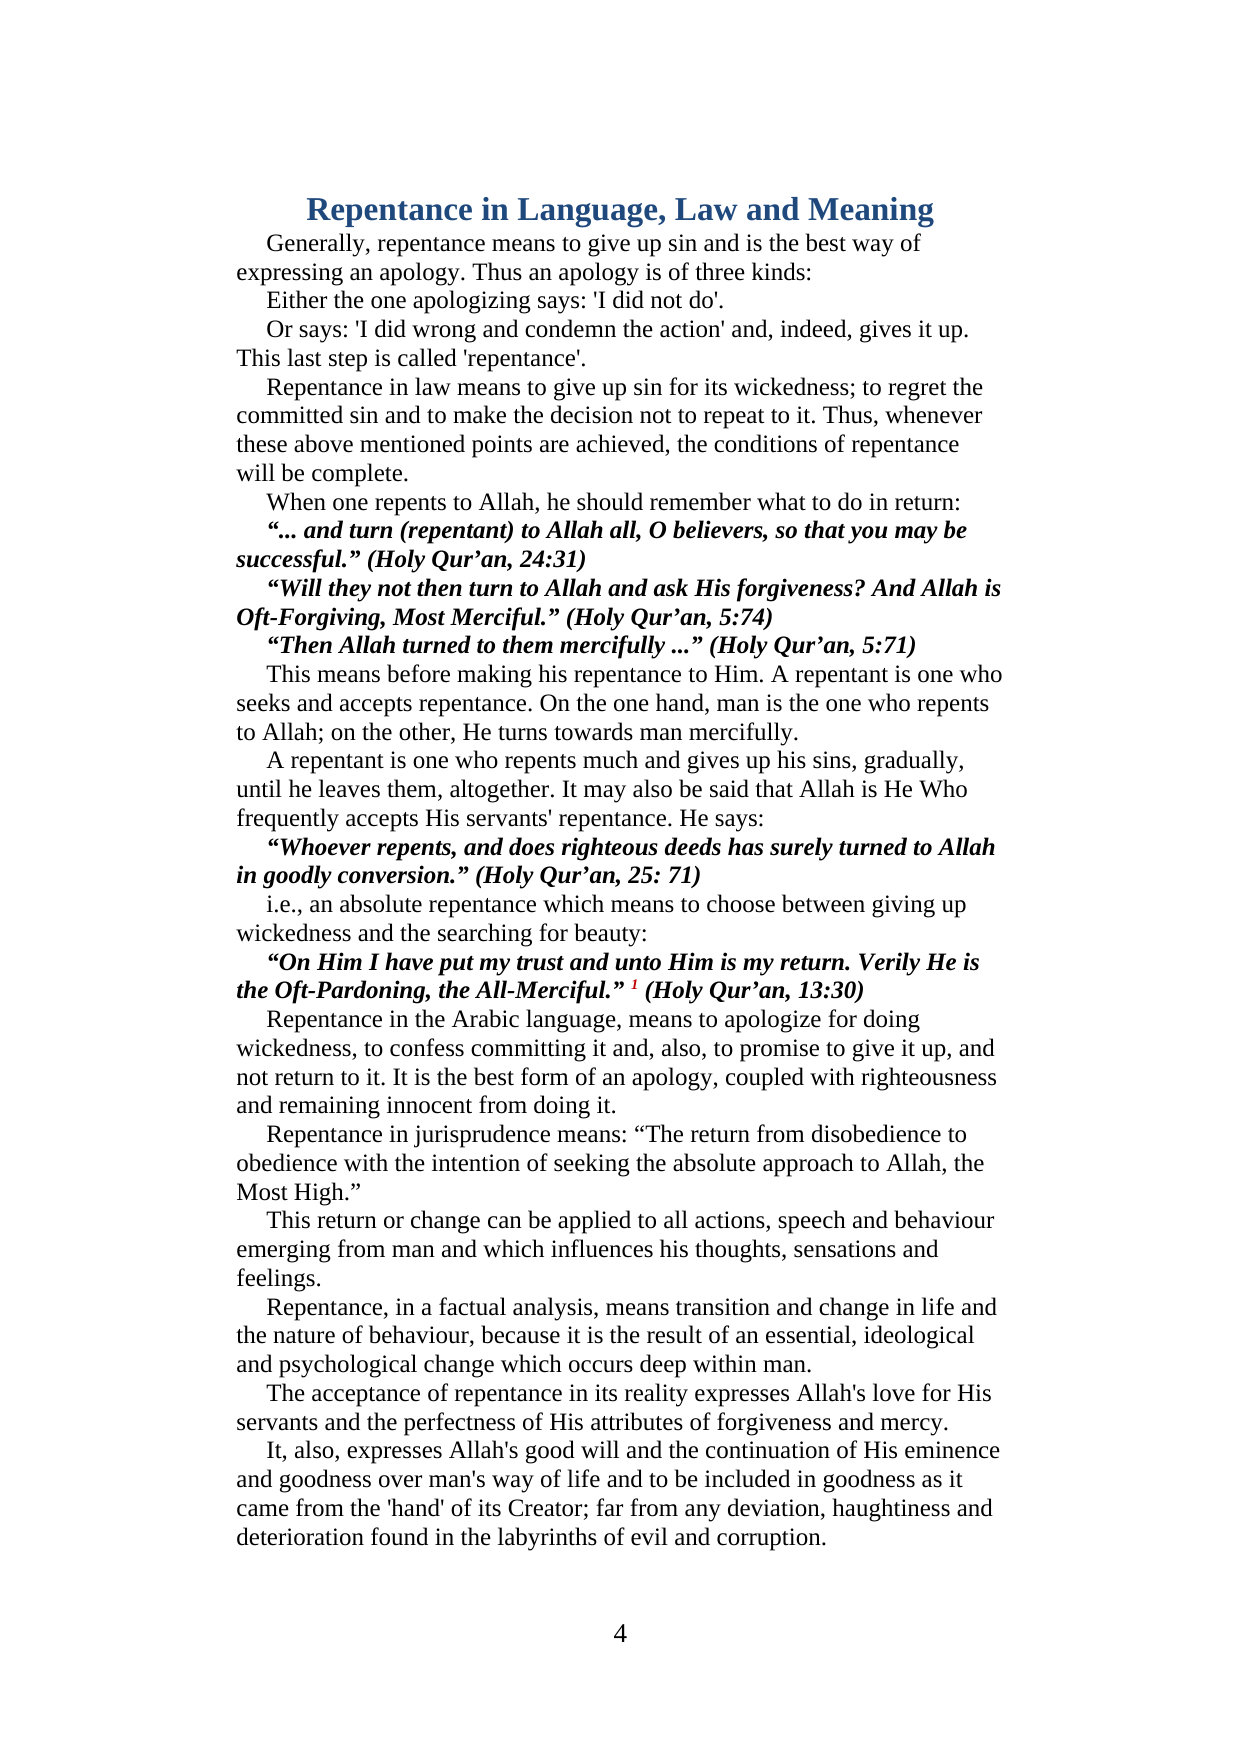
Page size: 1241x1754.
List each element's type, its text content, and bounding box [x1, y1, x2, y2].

text Or says: 'I did wrong and condemn the action' and, indeed, gives it up. This last step is called 'repentance'. [236, 314, 1004, 372]
text “On Him I have put my trust and unto Him is my return. Verily He is the Oft-Pardoning, the All-Merciful.” 1 (Holy Qur’an, 13:30) [236, 947, 1004, 1004]
text “... and turn (repentant) to Allah all, O believers, so that you may be successful.” (Holy Qur’an, 24:31) [236, 516, 1004, 573]
text “Then Allah turned to them mercifully ...” (Holy Qur’an, 5:71) [236, 631, 1004, 659]
text Repentance in the Arabic language, means to apologize for doing wickedness, to confess committing it and, also, to promise to give it up, and not return to it. It is the best form of an apology, coupled with righteousness and remaining innocent from doing it. [236, 1004, 1004, 1119]
text When one repents to Allah, he should remember what to do in return: [236, 487, 1004, 516]
text A repentant is one who repents much and gives up his sins, gradually, until he leaves them, altogether. It may also be said that Allah is He Who frequently accepts His servants' repentance. He says: [236, 746, 1004, 832]
text “Whoever repents, and does righteous deeds has surely turned to Allah in goodly conversion.” (Holy Qur’an, 25: 71) [236, 832, 1004, 889]
text The acceptance of repentance in its reality expresses Allah's love for His servants and the perfectness of His attributes of forgiveness and mercy. [236, 1378, 1004, 1436]
text “Will they not then turn to Allah and ask His forgiveness? And Allah is Oft-Forgiving, Most Merciful.” (Holy Qur’an, 5:74) [236, 573, 1004, 631]
text This means before making his repentance to Him. A repentant is one who seeks and accepts repentance. On the one hand, man is the one who repents to Allah; on the other, He turns towards man mercifully. [236, 659, 1004, 746]
subtitle Repentance in Language, Law and Meaning [236, 190, 1004, 228]
text Repentance in law means to give up sin for its wickedness; to regret the committed sin and to make the decision not to repeat to it. Thus, whenever these above mentioned points are achieved, the conditions of repentance will be complete. [236, 372, 1004, 487]
text Repentance in jurisprudence means: “The return from disobedience to obedience with the intention of seeking the absolute approach to Allah, the Most High.” [236, 1119, 1004, 1206]
text Repentance, in a factual analysis, means transition and change in life and the nature of behaviour, because it is the result of an essential, ideological and psychological change which occurs deep within man. [236, 1292, 1004, 1378]
text i.e., an absolute repentance which means to choose between giving up wickedness and the searching for beauty: [236, 889, 1004, 947]
text This return or change can be applied to all actions, speech and behaviour emerging from man and which influences his thoughts, sensations and feelings. [236, 1206, 1004, 1292]
text It, also, expresses Allah's good will and the continuation of His eminence and goodness over man's way of life and to be included in goodness as it came from the 'hand' of its Creator; far from any deviation, haughtiness and deterioration found in the labyrinths of evil and corruption. [236, 1436, 1004, 1551]
text Generally, repentance means to give up sin and is the best way of expressing an apology. Thus an apology is of three kinds: [236, 228, 1004, 286]
text Either the one apologizing says: 'I did not do'. [236, 286, 1004, 314]
